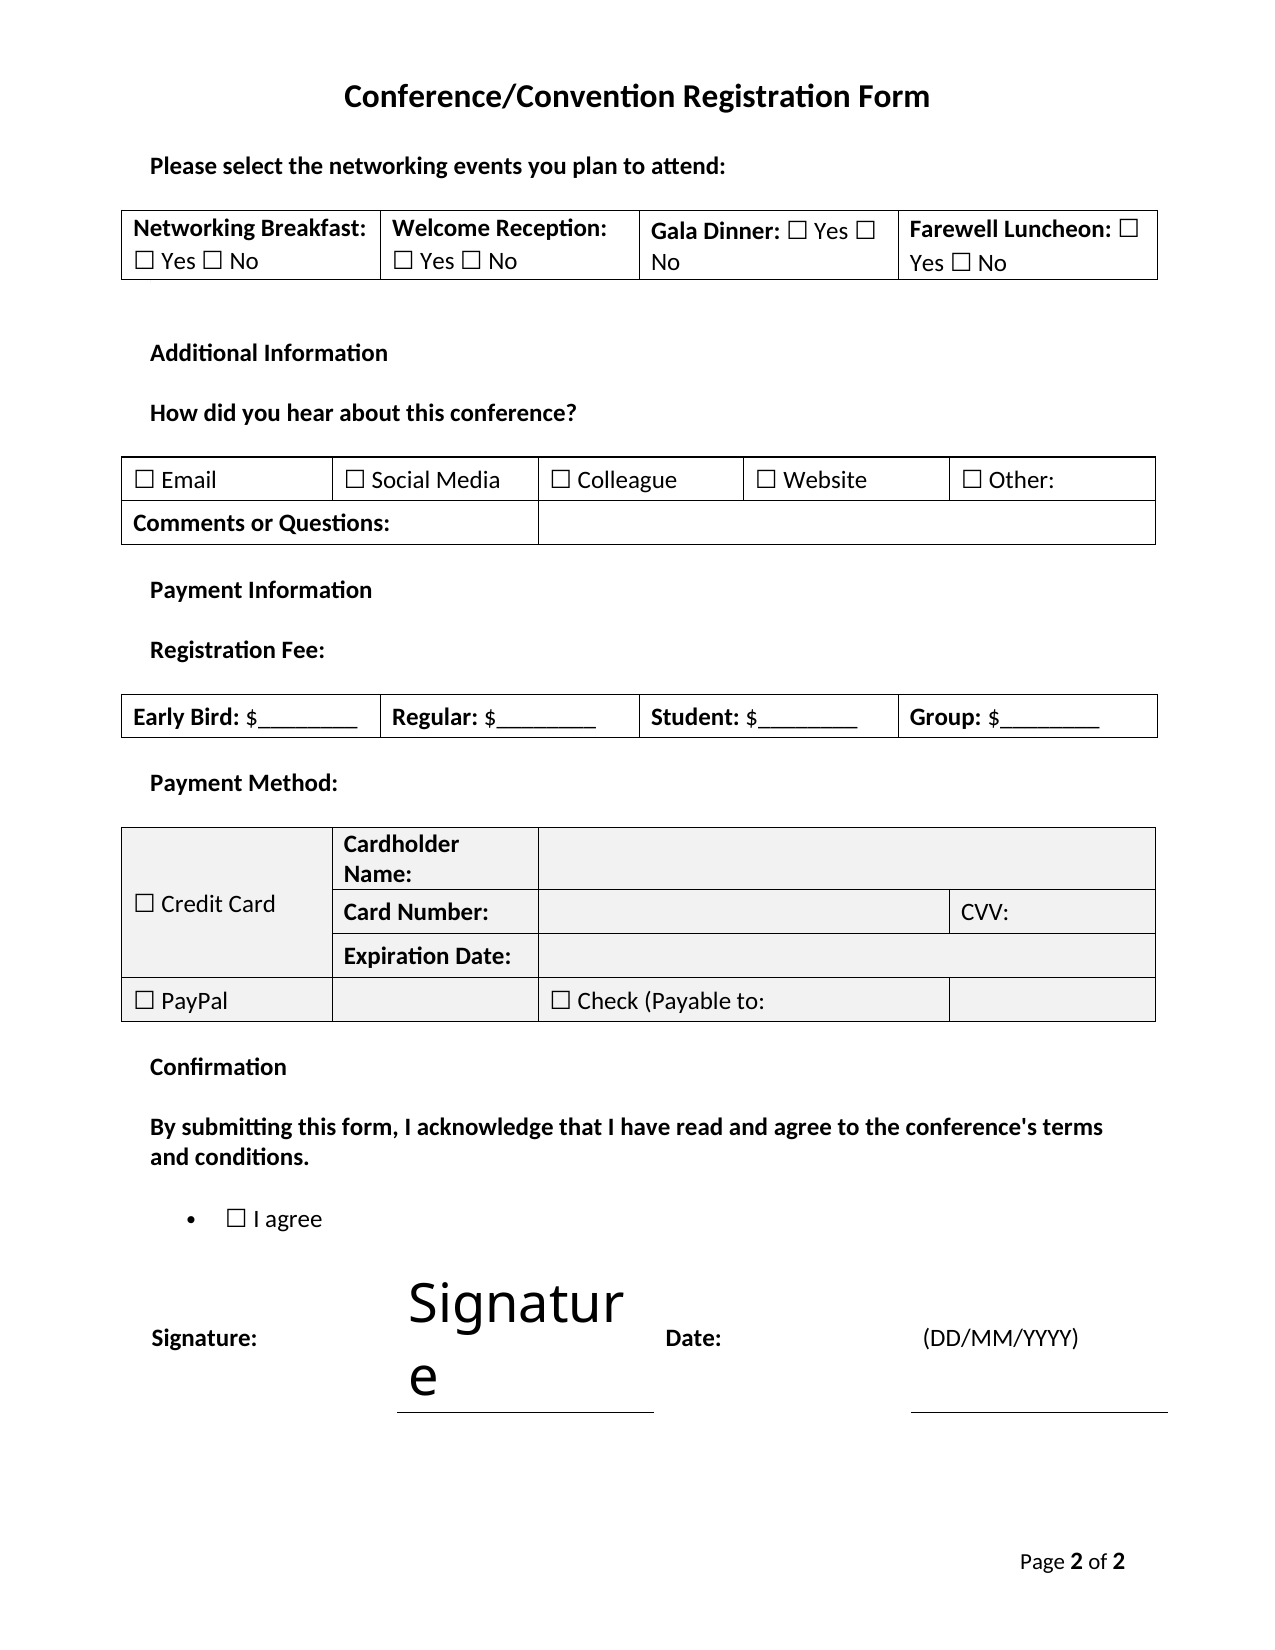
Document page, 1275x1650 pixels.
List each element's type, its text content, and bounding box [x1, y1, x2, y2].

text Please select the networking events you plan to attend: [150, 150, 1125, 181]
table_header Signature [397, 1264, 654, 1412]
table_header Farewell Luncheon: ☐ Yes ☐ No [899, 211, 1157, 279]
text Registration Fee: [150, 634, 1125, 665]
table_cell Card Number: [333, 890, 538, 933]
table_header [539, 828, 1155, 889]
table_header Cardholder Name: [333, 828, 538, 889]
table_header Early Bird: $________ [122, 695, 380, 737]
table_cell [950, 978, 1155, 1021]
list ☐ I agree [187, 1201, 1125, 1235]
text How did you hear about this conference? [150, 397, 1125, 427]
table_header Networking Breakfast: ☐ Yes ☐ No [122, 211, 380, 279]
table_header Gala Dinner: ☐ Yes ☐ No [640, 211, 898, 279]
table_cell ☐ PayPal [122, 978, 332, 1021]
table_header ☐ Colleague [539, 458, 743, 500]
table_cell CVV: [950, 890, 1155, 933]
text Confirmation [150, 1051, 1125, 1082]
table_header ☐ Website [744, 458, 949, 500]
table_header Welcome Reception: ☐ Yes ☐ No [381, 211, 639, 279]
text Payment Method: [150, 767, 1125, 798]
table_cell [539, 890, 949, 933]
table_cell Comments or Questions: [122, 501, 538, 544]
table_header ☐ Other: [950, 458, 1155, 500]
table_cell [333, 978, 538, 1021]
table_header Group: $________ [899, 695, 1157, 737]
table_cell [539, 501, 1155, 544]
table_header Student: $________ [640, 695, 898, 737]
table_cell [539, 934, 1155, 977]
table_header (DD/MM/YYYY) [911, 1264, 1168, 1412]
table_header Regular: $________ [381, 695, 639, 737]
table_header ☐ Social Media [333, 458, 538, 500]
table_cell Expiration Date: [333, 934, 538, 977]
table_header ☐ Email [122, 458, 332, 500]
table_header Date: [654, 1264, 911, 1412]
table_cell ☐ Check (Payable to: [539, 978, 949, 1021]
table_header Signature: [140, 1264, 397, 1412]
text Additional Information [150, 337, 1125, 368]
text Payment Information [150, 574, 1125, 605]
table_header ☐ Credit Card [122, 828, 332, 977]
text By submitting this form, I acknowledge that I have read and agree to the conference's terms and conditions. [150, 1111, 1125, 1172]
